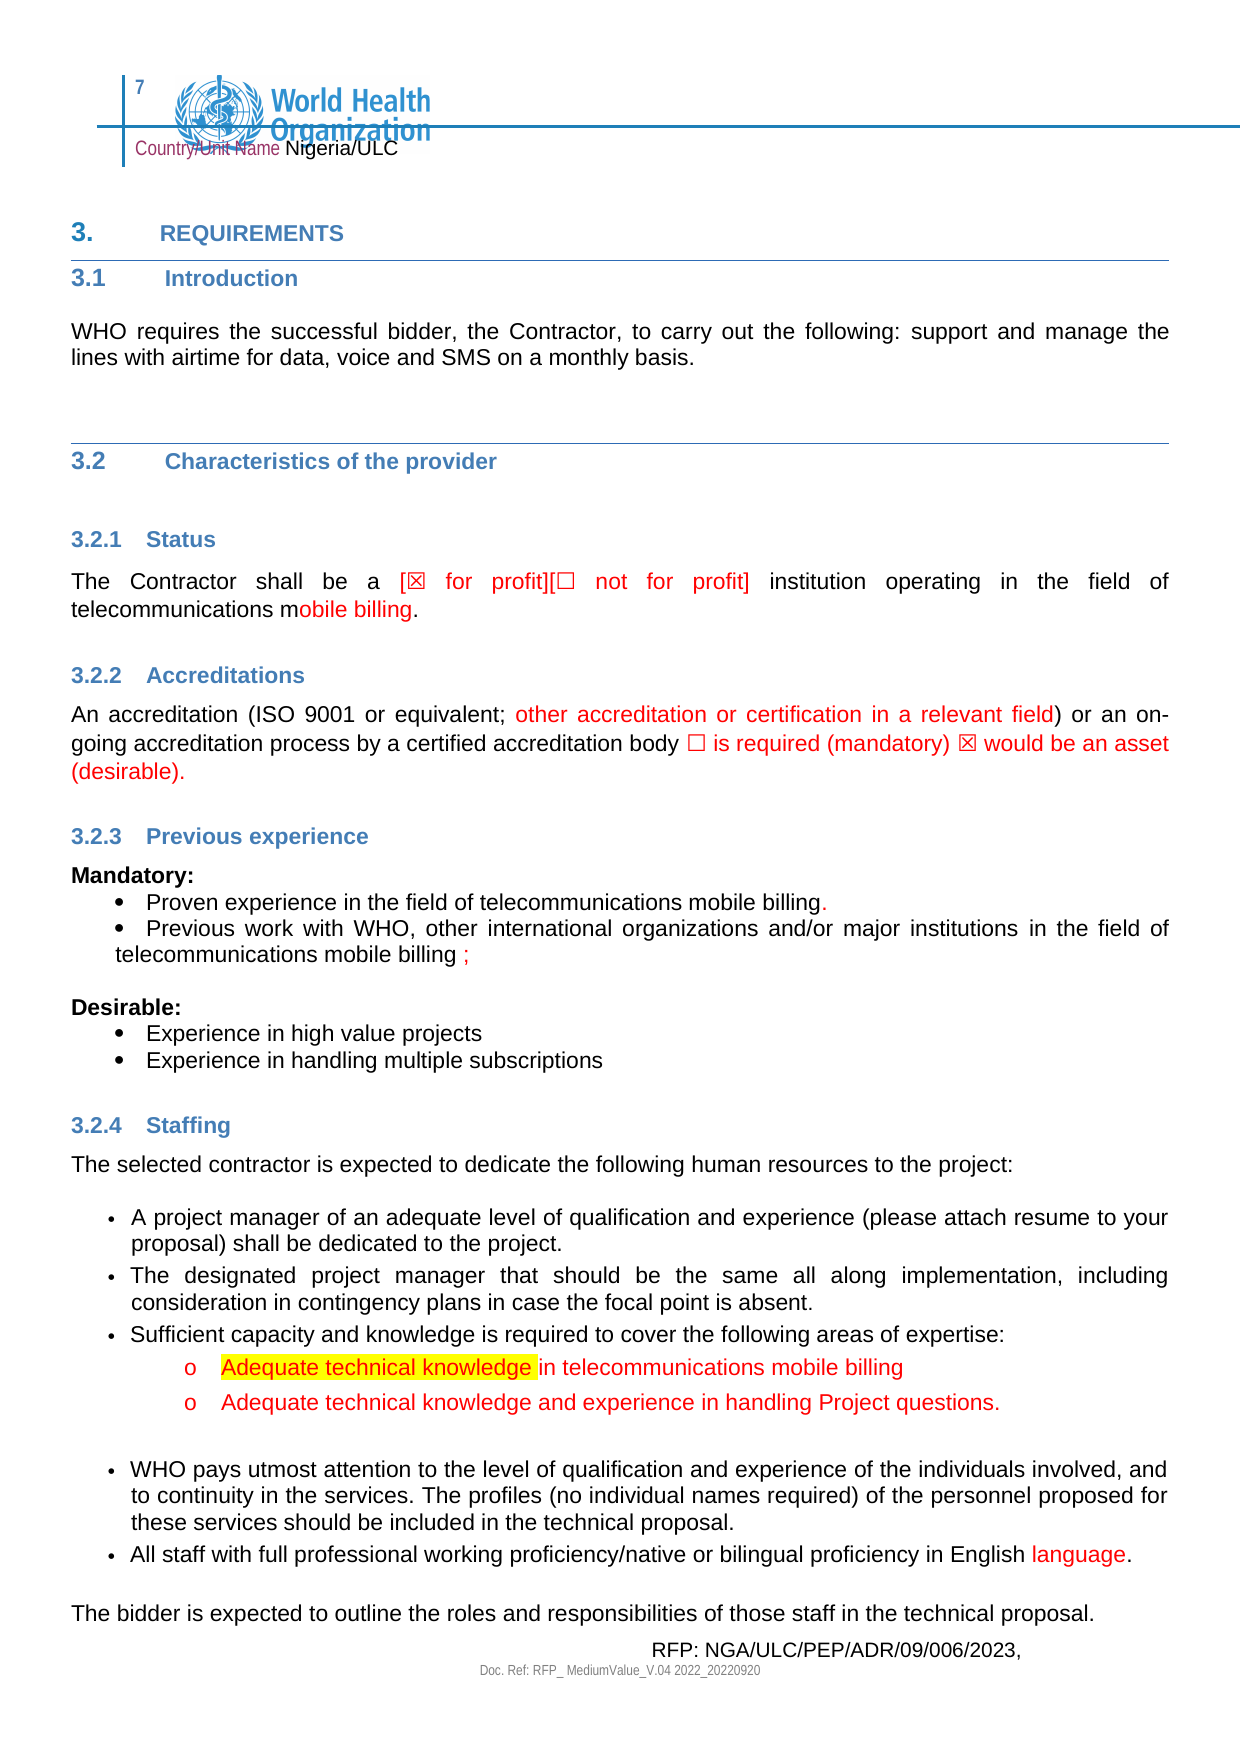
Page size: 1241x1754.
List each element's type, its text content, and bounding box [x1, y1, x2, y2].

text WHO requires the successful bidder, the Contractor, to carry out the following: support and manage the lines with airtime for data, voice and SMS on a monthly basis. [71, 318, 1169, 371]
text The Contractor shall be a [ for profit][ not for profit] institution operating in the field of telecommunications mobile billing. [71, 565, 1169, 623]
list Proven experience in the field of telecommunications mobile billing. [115, 888, 1169, 915]
list Experience in high value projects [115, 1020, 1169, 1047]
list The designated project manager that should be the same all along implementation, including consideration in contingency plans in case the focal point is absent. [108, 1262, 1169, 1315]
list Experience in handling multiple subscriptions [115, 1047, 1169, 1073]
subtitle requirements [71, 216, 1169, 247]
list A project manager of an adequate level of qualification and experience (please attach resume to your proposal) shall be dedicated to the project. [108, 1203, 1169, 1256]
subtitle Characteristics of the provider [71, 444, 1169, 475]
list WHO pays utmost attention to the level of qualification and experience of the individuals involved, and to continuity in the services. The profiles (no individual names required) of the personnel proposed for these services should be included in the technical proposal. [108, 1456, 1169, 1535]
picture [175, 75, 430, 125]
picture [288, 143, 295, 154]
text The bidder is expected to outline the roles and responsibilities of those staff in the technical proposal. [71, 1600, 1169, 1626]
subtitle Staffing [71, 1112, 1169, 1138]
picture [175, 128, 430, 154]
text The selected contractor is expected to dedicate the following human resources to the project: [71, 1151, 1169, 1177]
subtitle Previous experience [71, 823, 1169, 850]
picture [237, 144, 242, 154]
list All staff with full professional working proficiency/native or bilingual proficiency in English language. [108, 1541, 1169, 1567]
list Previous work with WHO, other international organizations and/or major institutions in the field of telecommunications mobile billing ; [115, 915, 1169, 968]
text Mandatory: [71, 862, 1169, 888]
list Sufficient capacity and knowledge is required to cover the following areas of expertise: [108, 1321, 1169, 1348]
list Adequate technical knowledge in telecommunications mobile billing [183, 1354, 1169, 1382]
list Adequate technical knowledge and experience in handling Project questions. [183, 1388, 1169, 1417]
subtitle Accreditations [71, 662, 1169, 688]
subtitle Introduction [71, 261, 1169, 292]
text Desirable: [71, 994, 1169, 1020]
text An accreditation (ISO 9001 or equivalent; other accreditation or certification in a relevant field) or an on-going accreditation process by a certified accreditation body is required (mandatory) would be an asset (desirable). [71, 701, 1169, 784]
subtitle Status [71, 526, 1169, 553]
